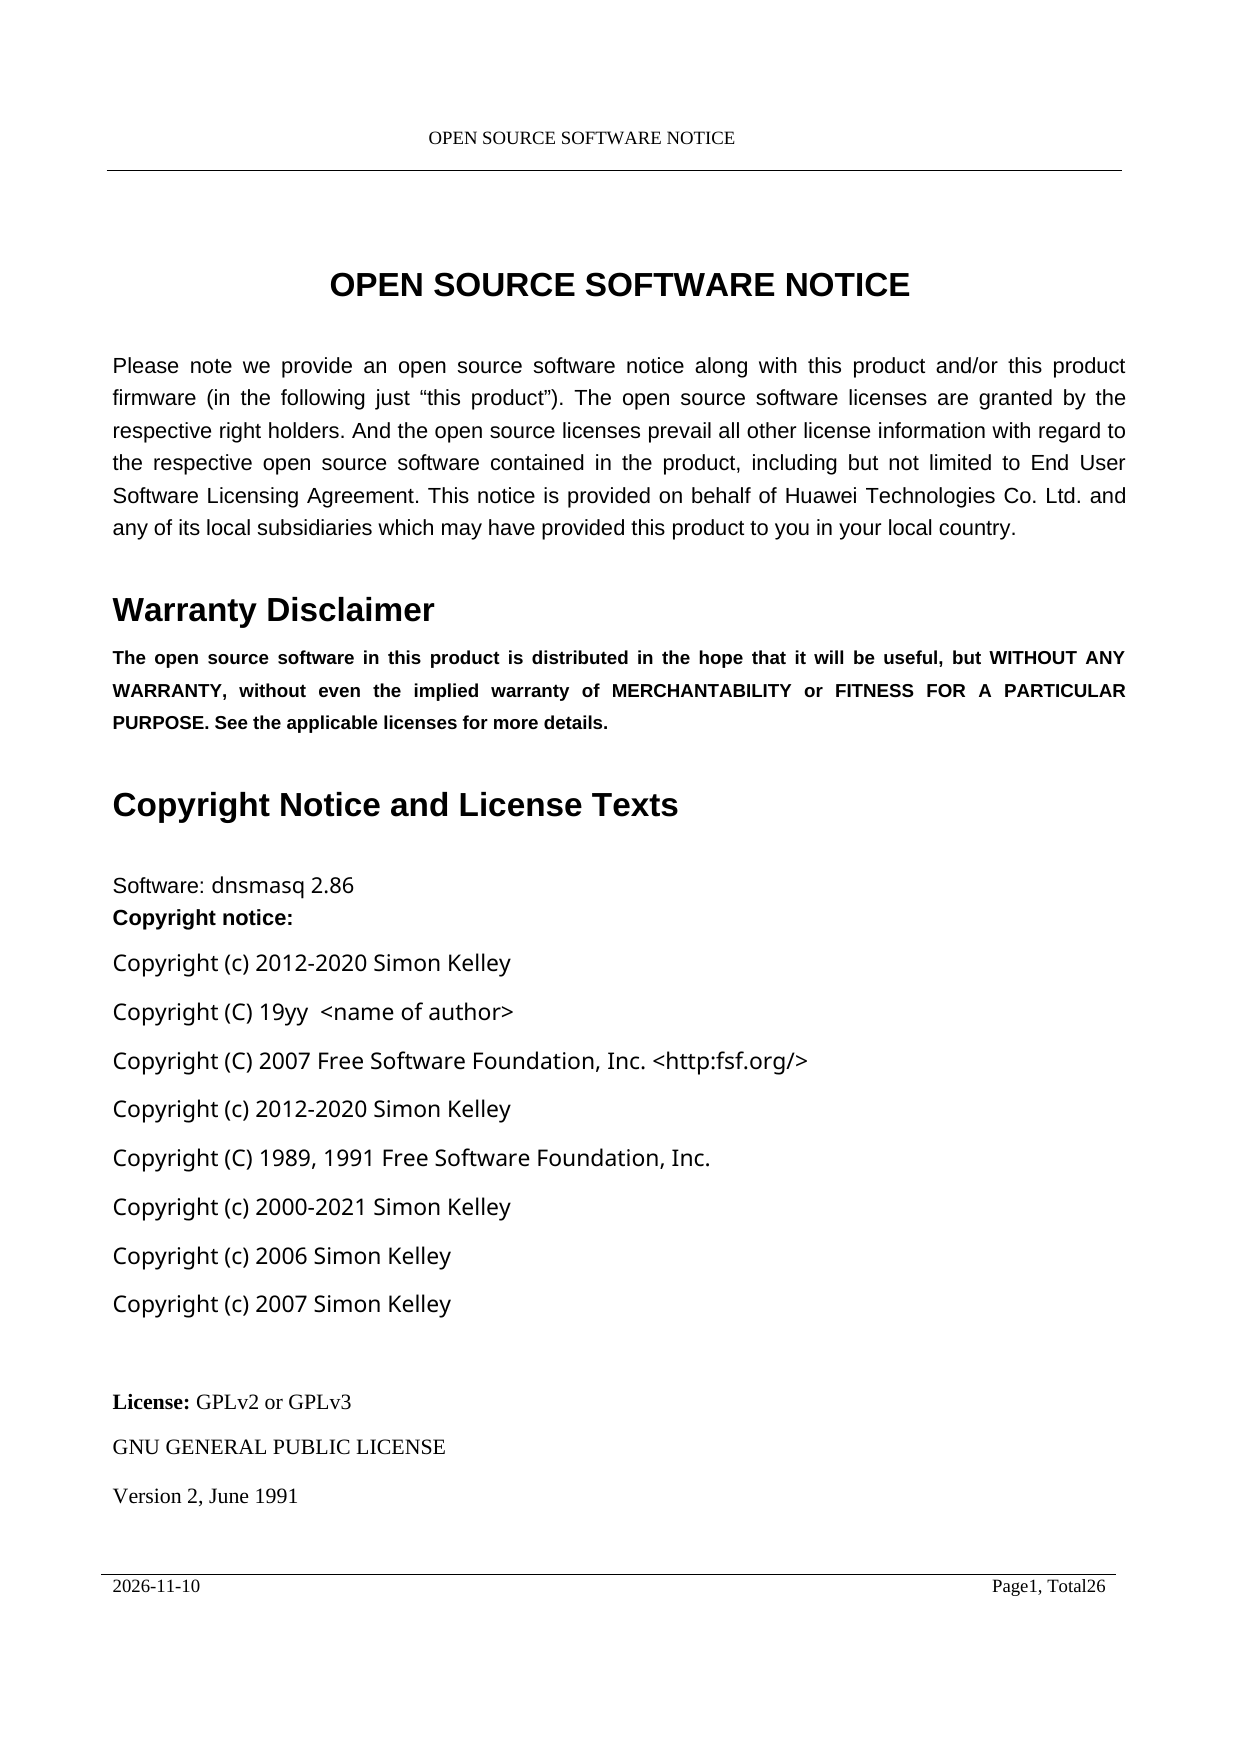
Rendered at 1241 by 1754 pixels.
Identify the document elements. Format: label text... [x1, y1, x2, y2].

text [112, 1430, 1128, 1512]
text Copyright Notice and License Texts [112, 771, 1128, 836]
text Please note we provide an open source software notice along with this product and/or this product firmware (in the following just “this product”). The open source software licenses are granted by the respective right holders. And the open source licenses prevail all other license information with regard to the respective open source software contained in the product, including but not limited to End User Software Licensing Agreement. This notice is provided on behalf of Huawei Technologies Co. Ltd. and any of its local subsidiaries which may have provided this product to you in your local country. [112, 349, 1128, 544]
text The open source software in this product is distributed in the hope that it will be useful, but WITHOUT ANY WARRANTY, without even the implied warranty of MERCHANTABILITY or FITNESS FOR A PARTICULAR PURPOSE. See the applicable licenses for more details. [112, 641, 1128, 739]
text Warranty Disclaimer [112, 576, 1128, 641]
text Software: dnsmasq 2.86 [112, 869, 1128, 901]
text Copyright (c) 2012-2020 Simon Kelley Copyright (C) 19yy <name of author> Copyright (C) 2007 Free Software Foundation, Inc. <http:fsf.org/> Copyright (c) 2012-2020 Simon Kelley Copyright (C) 1989, 1991 Free Software Foundation, Inc. Copyright (c) 2000-2021 Simon Kelley Copyright (c) 2006 Simon Kelley Copyright (c) 2007 Simon Kelley [112, 947, 1128, 1369]
text License: GPLv2 or GPLv3 [112, 1385, 1128, 1418]
text OPEN SOURCE SOFTWARE NOTICE [112, 251, 1128, 316]
text Copyright notice: [112, 901, 1128, 934]
